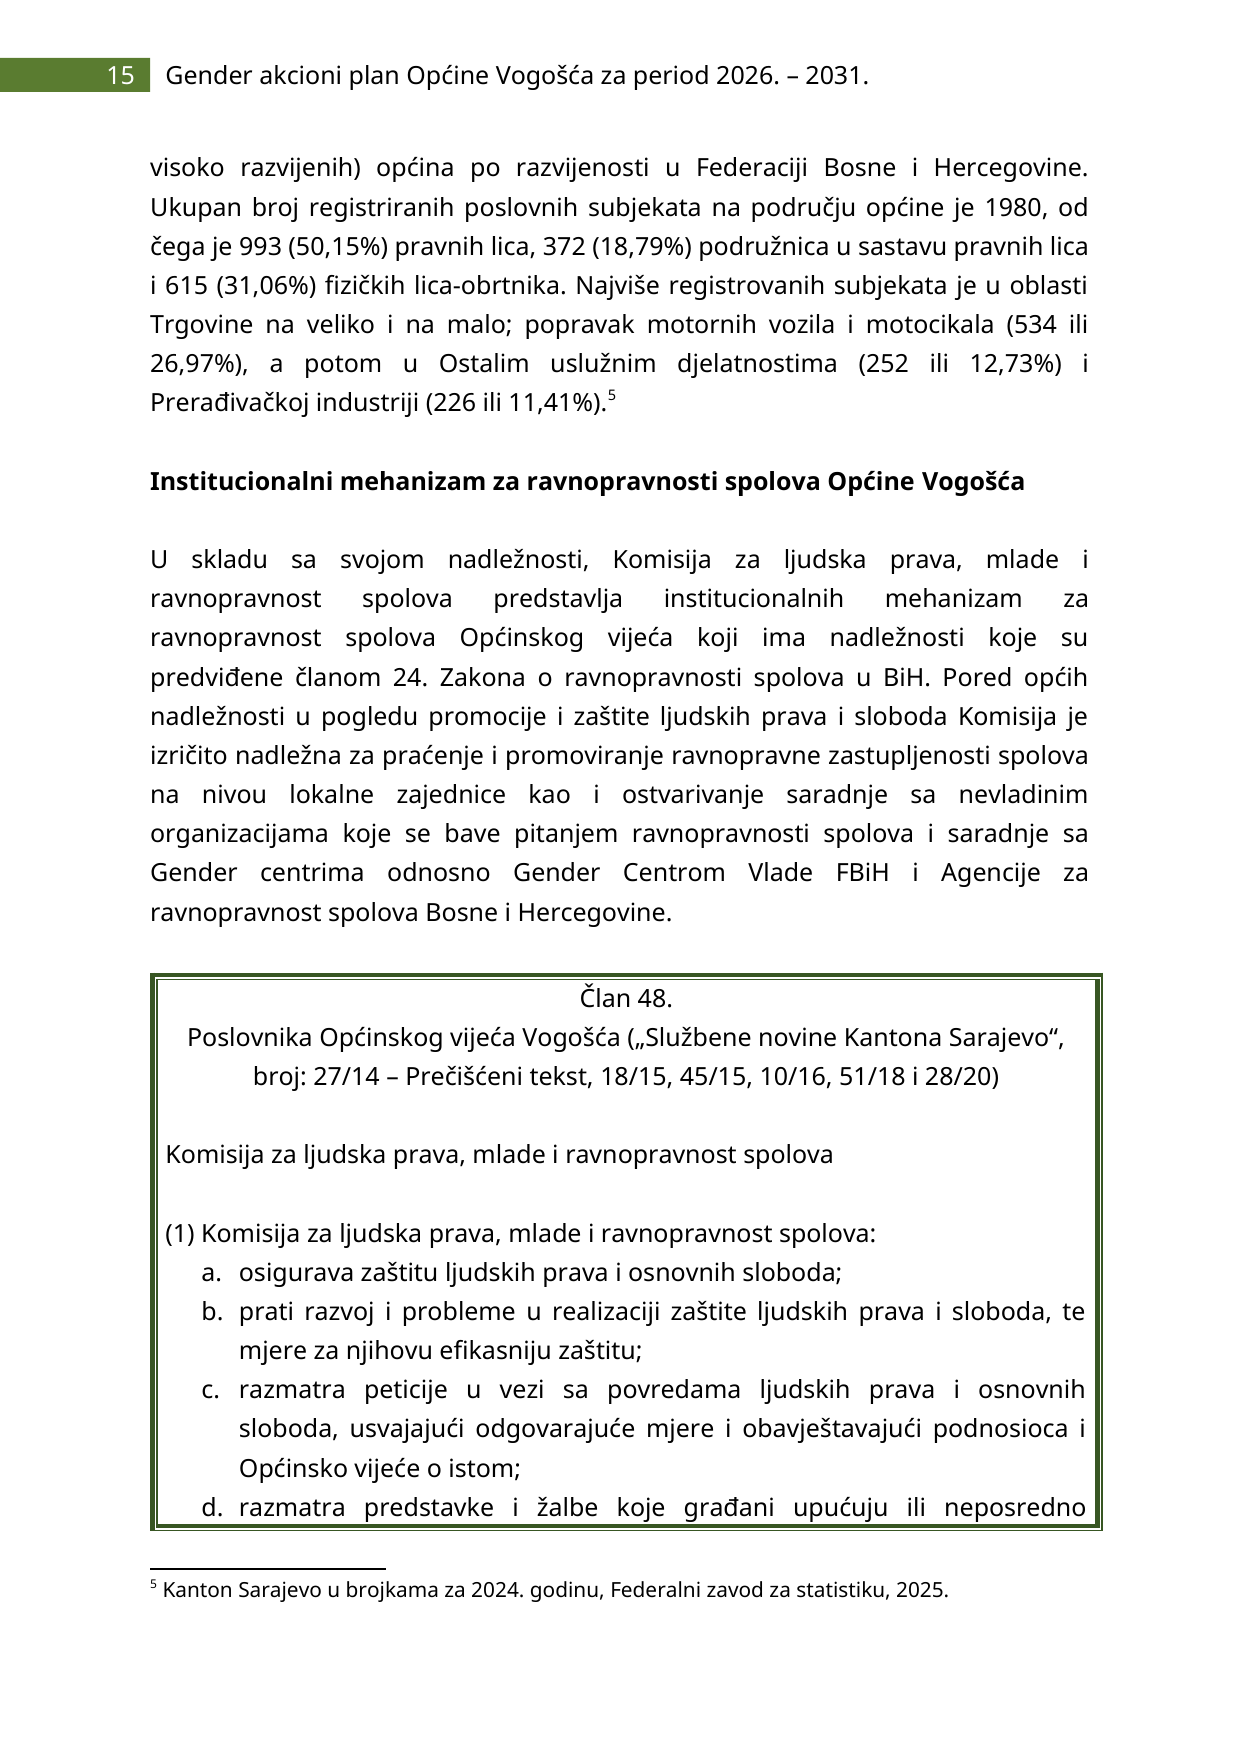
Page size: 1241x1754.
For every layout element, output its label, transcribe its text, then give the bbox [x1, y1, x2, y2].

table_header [158, 980, 1095, 1523]
subtitle Institucionalni mehanizam za ravnopravnosti spolova Općine Vogošća [150, 463, 1090, 497]
text U skladu sa svojom nadležnosti, Komisija za ljudska prava, mlade i ravnopravnost spolova predstavlja institucionalnih mehanizam za ravnopravnost spolova Općinskog vijeća koji ima nadležnosti koje su predviđene članom 24. Zakona o ravnopravnosti spolova u BiH. Pored općih nadležnosti u pogledu promocije i zaštite ljudskih prava i sloboda Komisija je izričito nadležna za praćenje i promoviranje ravnopravne zastupljenosti spolova na nivou lokalne zajednice kao i ostvarivanje saradnje sa nevladinim organizacijama koje se bave pitanjem ravnopravnosti spolova i saradnje sa Gender centrima odnosno Gender Centrom Vlade FBiH i Agencije za ravnopravnost spolova Bosne i Hercegovine. [150, 542, 1090, 928]
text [150, 150, 1090, 419]
